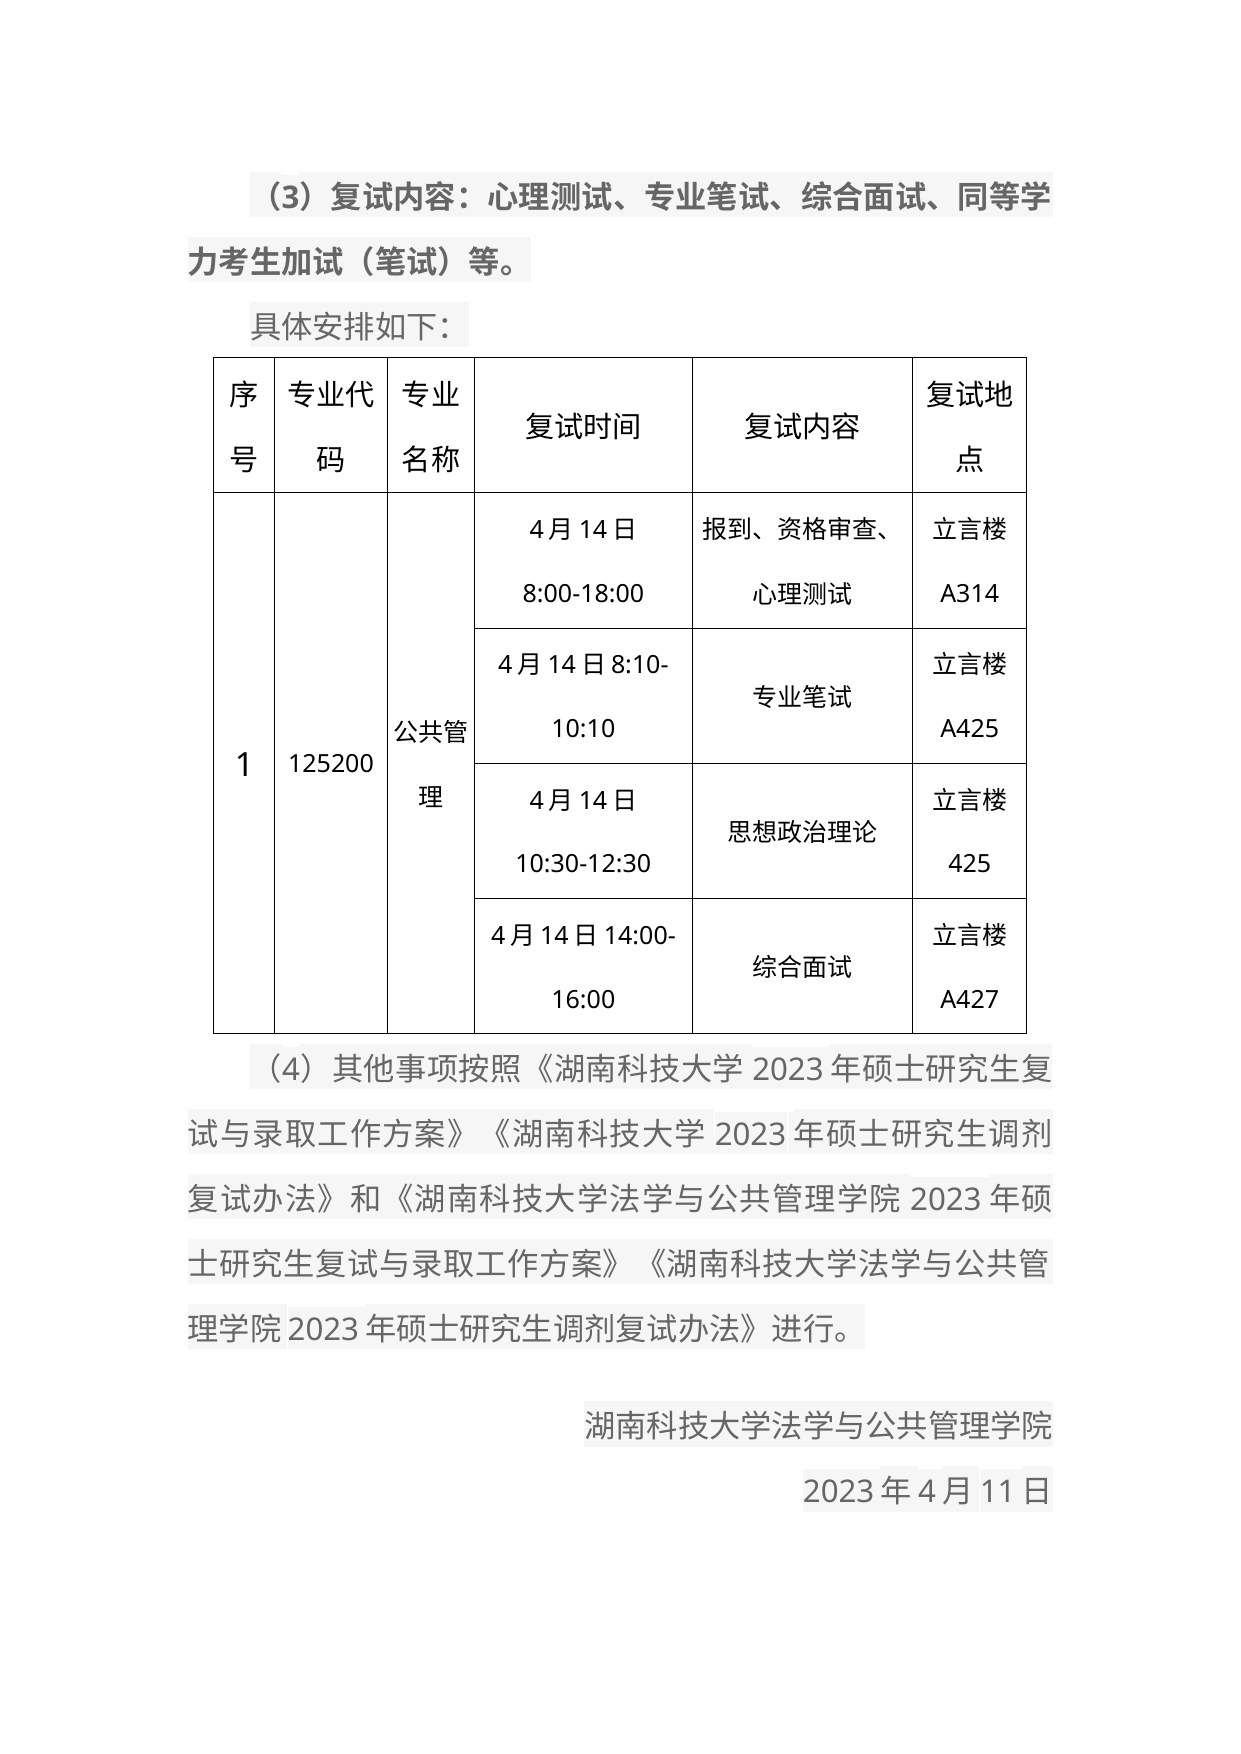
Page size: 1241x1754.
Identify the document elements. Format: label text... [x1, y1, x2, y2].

table_cell 4月14日14:00-16:00 [475, 899, 692, 1033]
text 2023年4月11日 [187, 1457, 1053, 1522]
text （3）复试内容：心理测试、专业笔试、综合面试、同等学力考生加试（笔试）等。 [187, 162, 1053, 292]
table_header 复试时间 [475, 358, 692, 492]
table_header 专业代码 [275, 358, 387, 492]
table_header 序号 [214, 358, 274, 492]
table_cell 公共管理 [388, 493, 474, 1033]
table_cell 综合面试 [693, 899, 912, 1033]
table_cell 4月14日8:10-10:10 [475, 629, 692, 763]
table_header 专业 名称 [388, 358, 474, 492]
text 具体安排如下： [187, 292, 1053, 357]
table_cell 立言楼A314 [913, 493, 1026, 627]
table_cell 专业笔试 [693, 629, 912, 763]
table_cell 4月14日 8:00-18:00 [475, 493, 692, 627]
table_cell 立言楼A425 [913, 629, 1026, 763]
text 湖南科技大学法学与公共管理学院 [231, 1392, 1053, 1457]
table_cell 4月14日 10:30-12:30 [475, 764, 692, 898]
table_header 复试地点 [913, 358, 1026, 492]
table_cell 125200 [275, 493, 387, 1033]
table_cell 思想政治理论 [693, 764, 912, 898]
table_cell 立言楼425 [913, 764, 1026, 898]
table_header 复试内容 [693, 358, 912, 492]
text （4）其他事项按照《湖南科技大学2023年硕士研究生复试与录取工作方案》《湖南科技大学2023年硕士研究生调剂复试办法》和《湖南科技大学法学与公共管理学院2023年硕士研究生复试与录取工作方案》《湖南科技大学法学与公共管理学院2023年硕士研究生调剂复试办法》进行。 [187, 1034, 1053, 1359]
table_cell 1 [214, 493, 274, 1033]
table_cell 立言楼A427 [913, 899, 1026, 1033]
table_cell 报到、资格审查、心理测试 [693, 493, 912, 627]
